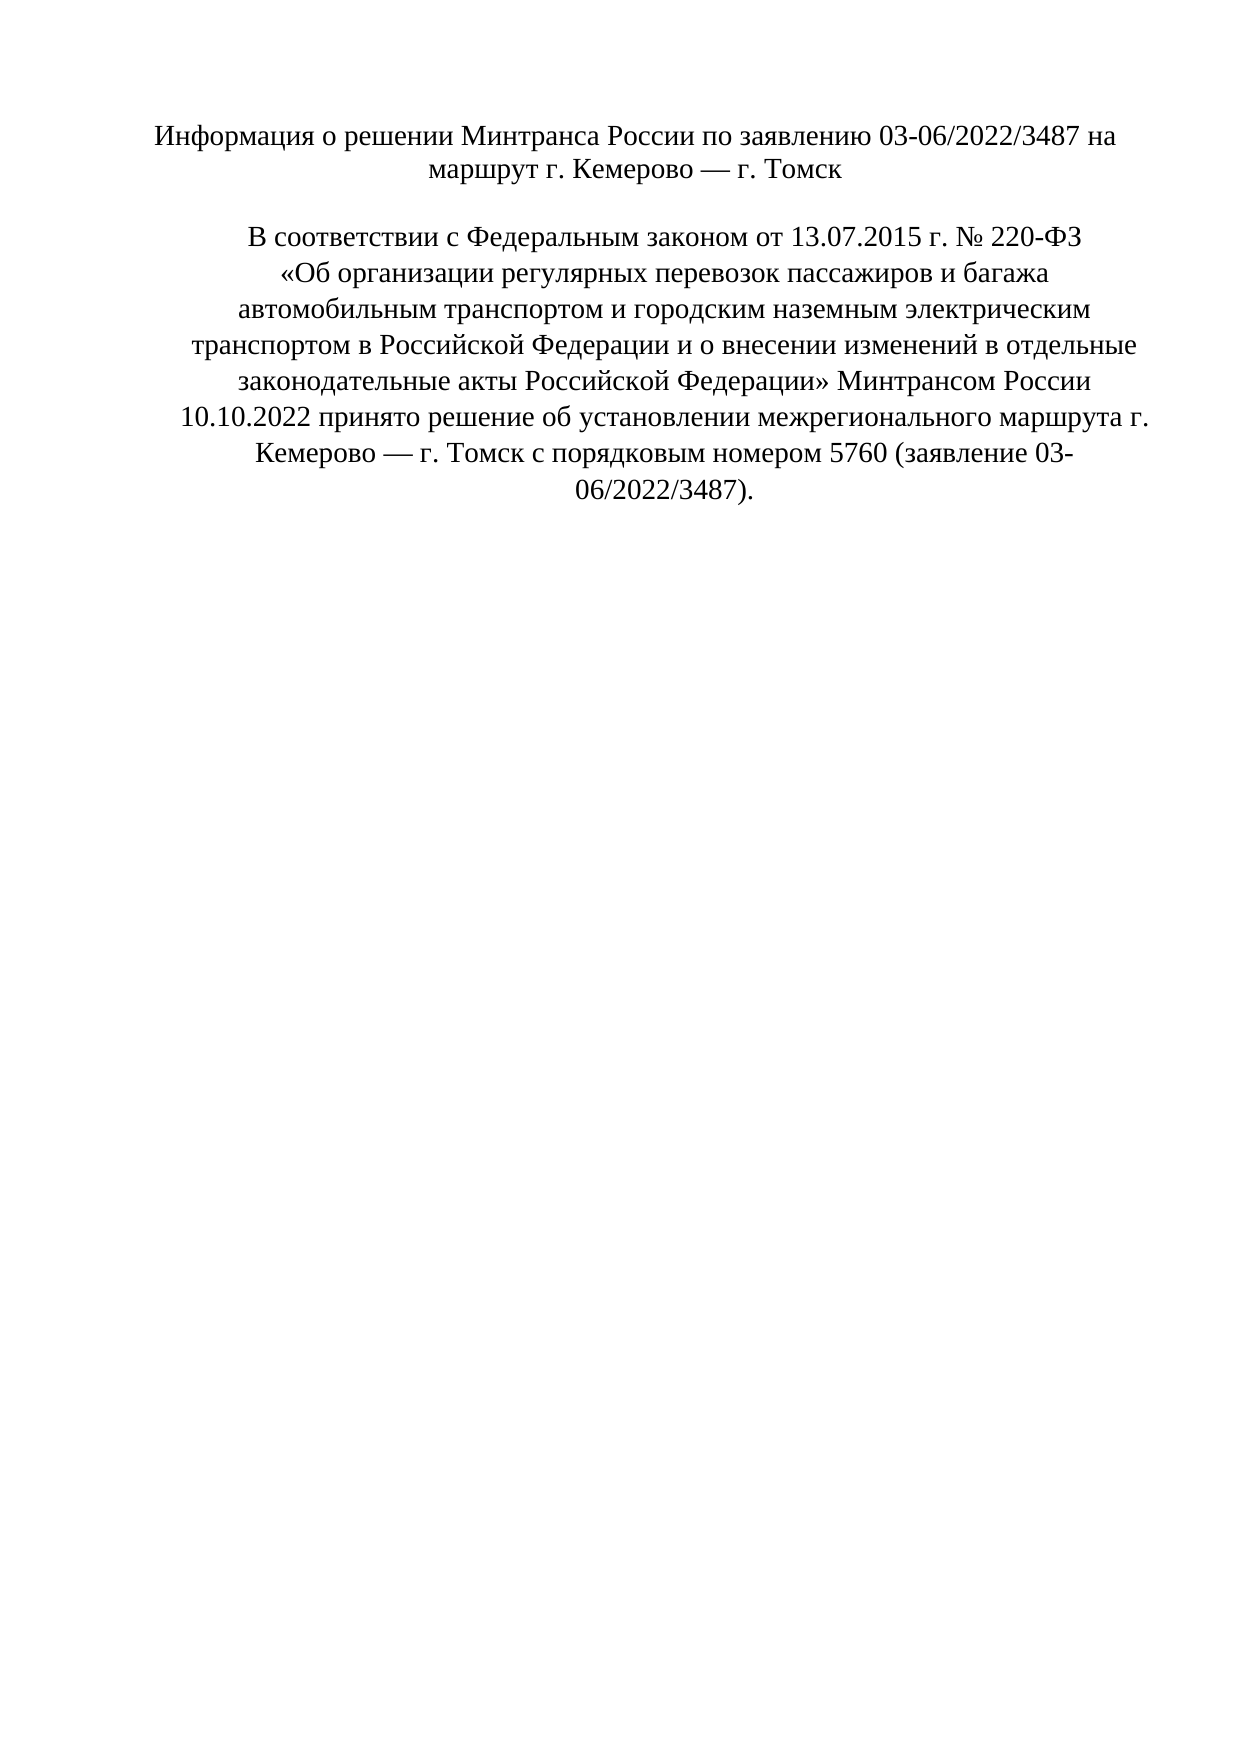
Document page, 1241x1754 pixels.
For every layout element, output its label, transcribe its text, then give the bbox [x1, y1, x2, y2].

text Информация о решении Минтранса России по заявлению 03-06/2022/3487 на маршрут г. Кемерово — г. Томск [118, 118, 1152, 185]
text В соответствии с Федеральным законом от 13.07.2015 г. № 220-ФЗ «Об организации регулярных перевозок пассажиров и багажа автомобильным транспортом и городским наземным электрическим транспортом в Российской Федерации и о внесении изменений в отдельные законодательные акты Российской Федерации» Минтрансом России 10.10.2022 принято решение об установлении межрегионального маршрута г. Кемерово — г. Томск с порядковым номером 5760 (заявление 03-06/2022/3487). [177, 219, 1152, 505]
